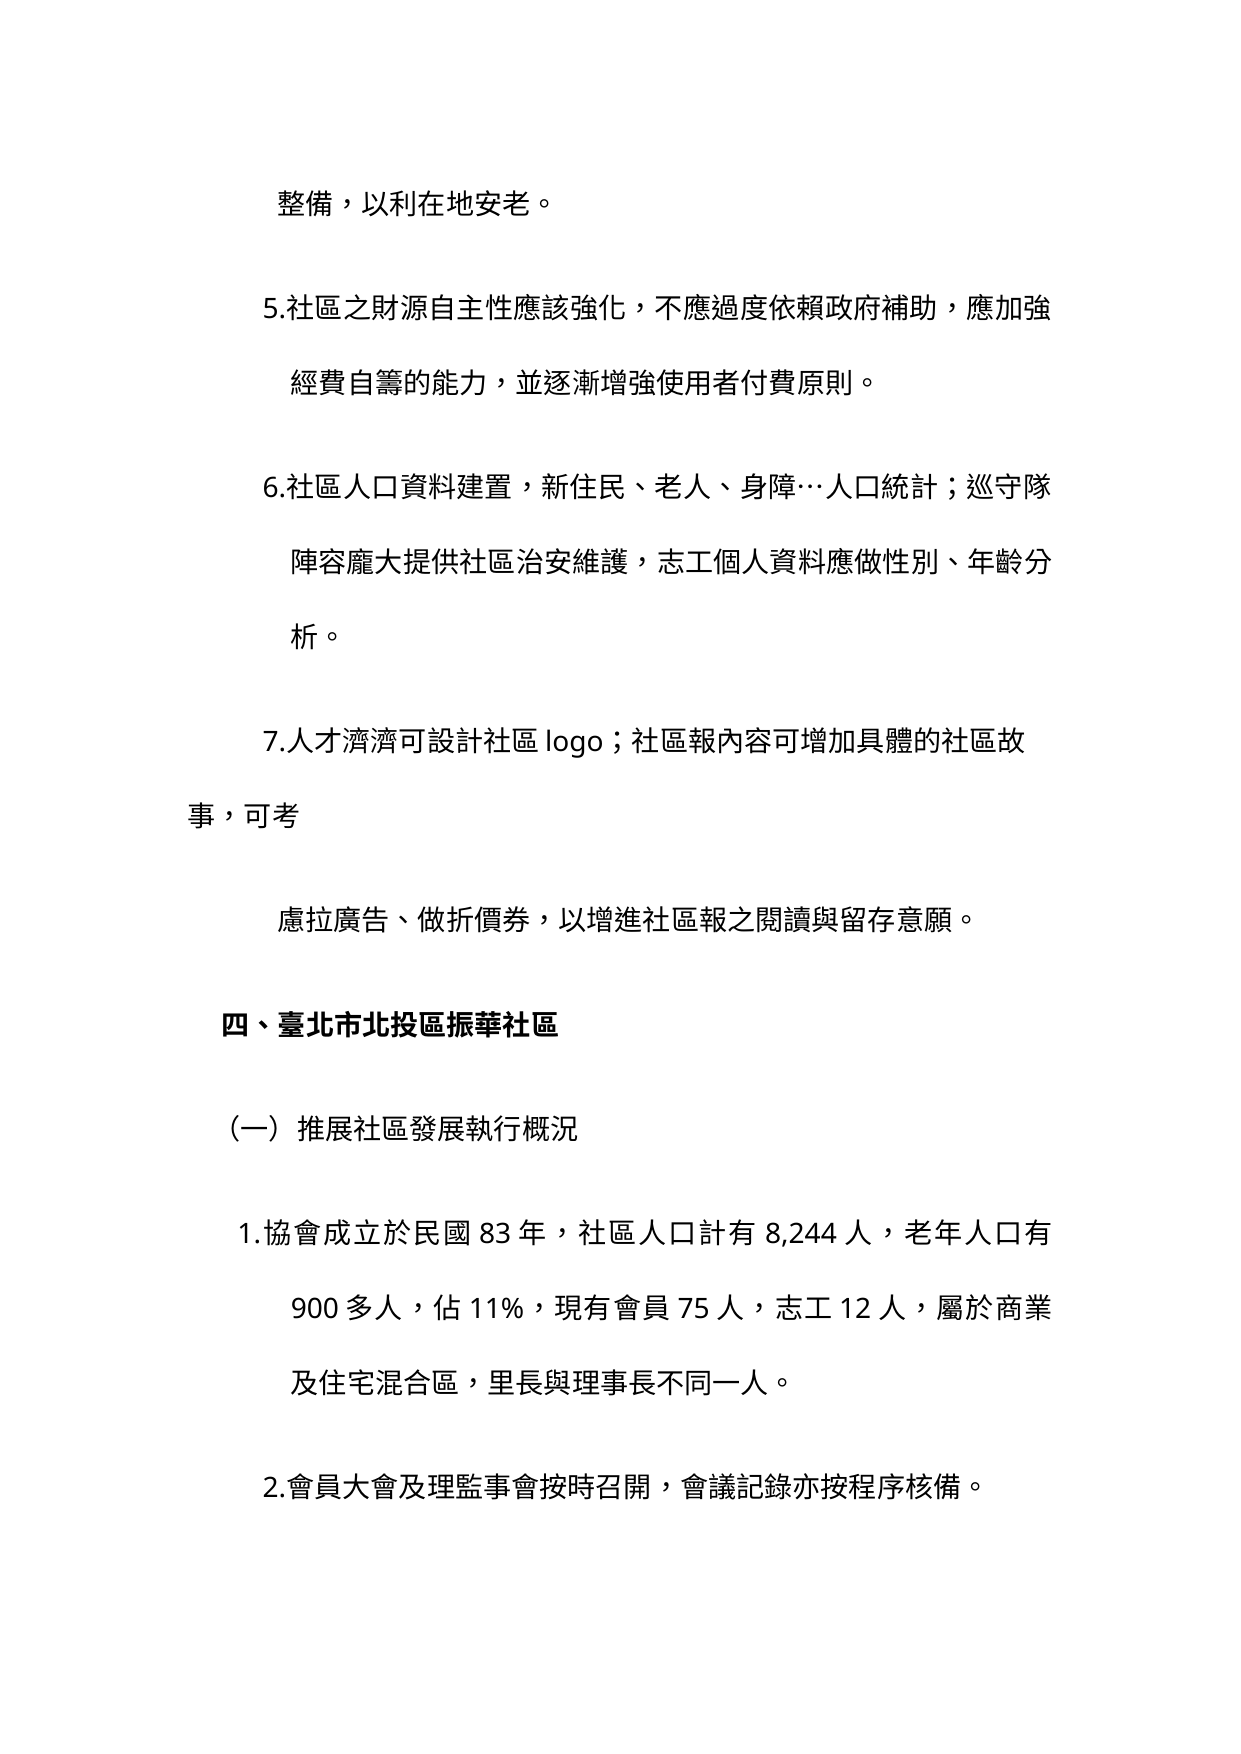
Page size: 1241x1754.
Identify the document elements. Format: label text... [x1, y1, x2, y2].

text 2.會員大會及理監事會按時召開，會議記錄亦按程序核備。 [262, 1448, 1053, 1523]
text 慮拉廣告、做折價券，以增進社區報之閱讀與留存意願。 [187, 881, 1053, 956]
text 1.協會成立於民國83年，社區人口計有8,244人，老年人口有900多人，佔11%，現有會員75人，志工12人，屬於商業及住宅混合區，里長與理事長不同一人。 [206, 1194, 1053, 1419]
text （一）推展社區發展執行概況 [187, 1089, 978, 1164]
text 6.社區人口資料建置，新住民、老人、身障…人口統計；巡守隊陣容龐大提供社區治安維護，志工個人資料應做性別、年齡分析。 [262, 448, 1053, 673]
text 7.人才濟濟可設計社區logo；社區報內容可增加具體的社區故事，可考 [187, 702, 1053, 852]
text 四、臺北市北投區振華社區 [221, 985, 1053, 1060]
text 整備，以利在地安老。 [262, 164, 1053, 239]
text 5.社區之財源自主性應該強化，不應過度依賴政府補助，應加強經費自籌的能力，並逐漸增強使用者付費原則。 [262, 269, 1053, 419]
